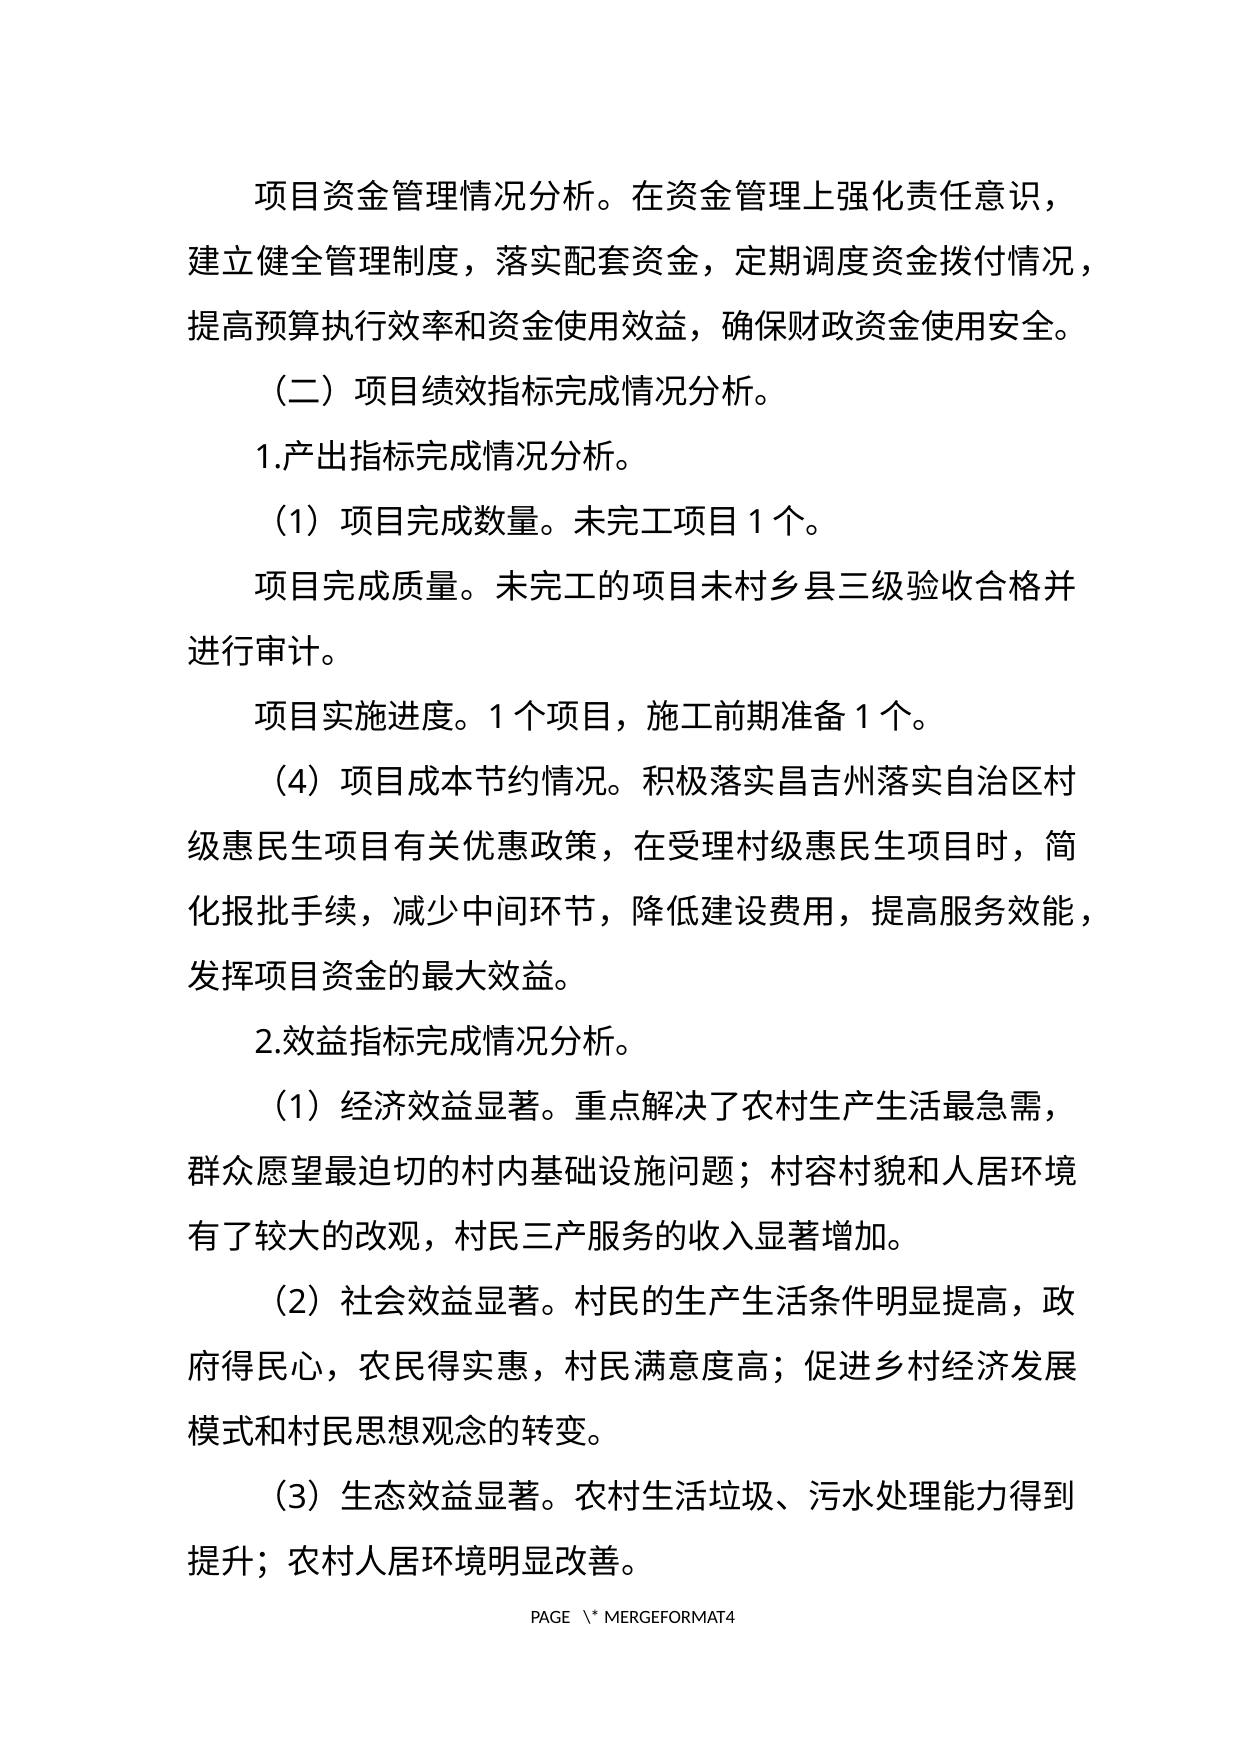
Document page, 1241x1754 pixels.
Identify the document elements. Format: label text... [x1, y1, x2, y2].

text （4）项目成本节约情况。积极落实昌吉州落实自治区村级惠民生项目有关优惠政策，在受理村级惠民生项目时，简化报批手续，减少中间环节，降低建设费用，提高服务效能，发挥项目资金的最大效益。 [187, 747, 1078, 1007]
text 项目资金管理情况分析。在资金管理上强化责任意识，建立健全管理制度，落实配套资金，定期调度资金拨付情况，提高预算执行效率和资金使用效益，确保财政资金使用安全。 [187, 162, 1078, 357]
text 1.产出指标完成情况分析。 [187, 422, 1078, 487]
text （1）经济效益显著。重点解决了农村生产生活最急需，群众愿望最迫切的村内基础设施问题；村容村貌和人居环境有了较大的改观，村民三产服务的收入显著增加。 [187, 1072, 1078, 1267]
text （1）项目完成数量。未完工项目1个。 [187, 487, 1078, 552]
text （2）社会效益显著。村民的生产生活条件明显提高，政府得民心，农民得实惠，村民满意度高；促进乡村经济发展模式和村民思想观念的转变。 [187, 1267, 1078, 1462]
text （二）项目绩效指标完成情况分析。 [187, 357, 1078, 422]
text 项目完成质量。未完工的项目未村乡县三级验收合格并进行审计。 [187, 552, 1078, 682]
text 项目实施进度。1个项目，施工前期准备1个。 [187, 682, 1078, 747]
text 2.效益指标完成情况分析。 [187, 1007, 1078, 1072]
text （3）生态效益显著。农村生活垃圾、污水处理能力得到提升；农村人居环境明显改善。 [187, 1462, 1078, 1592]
